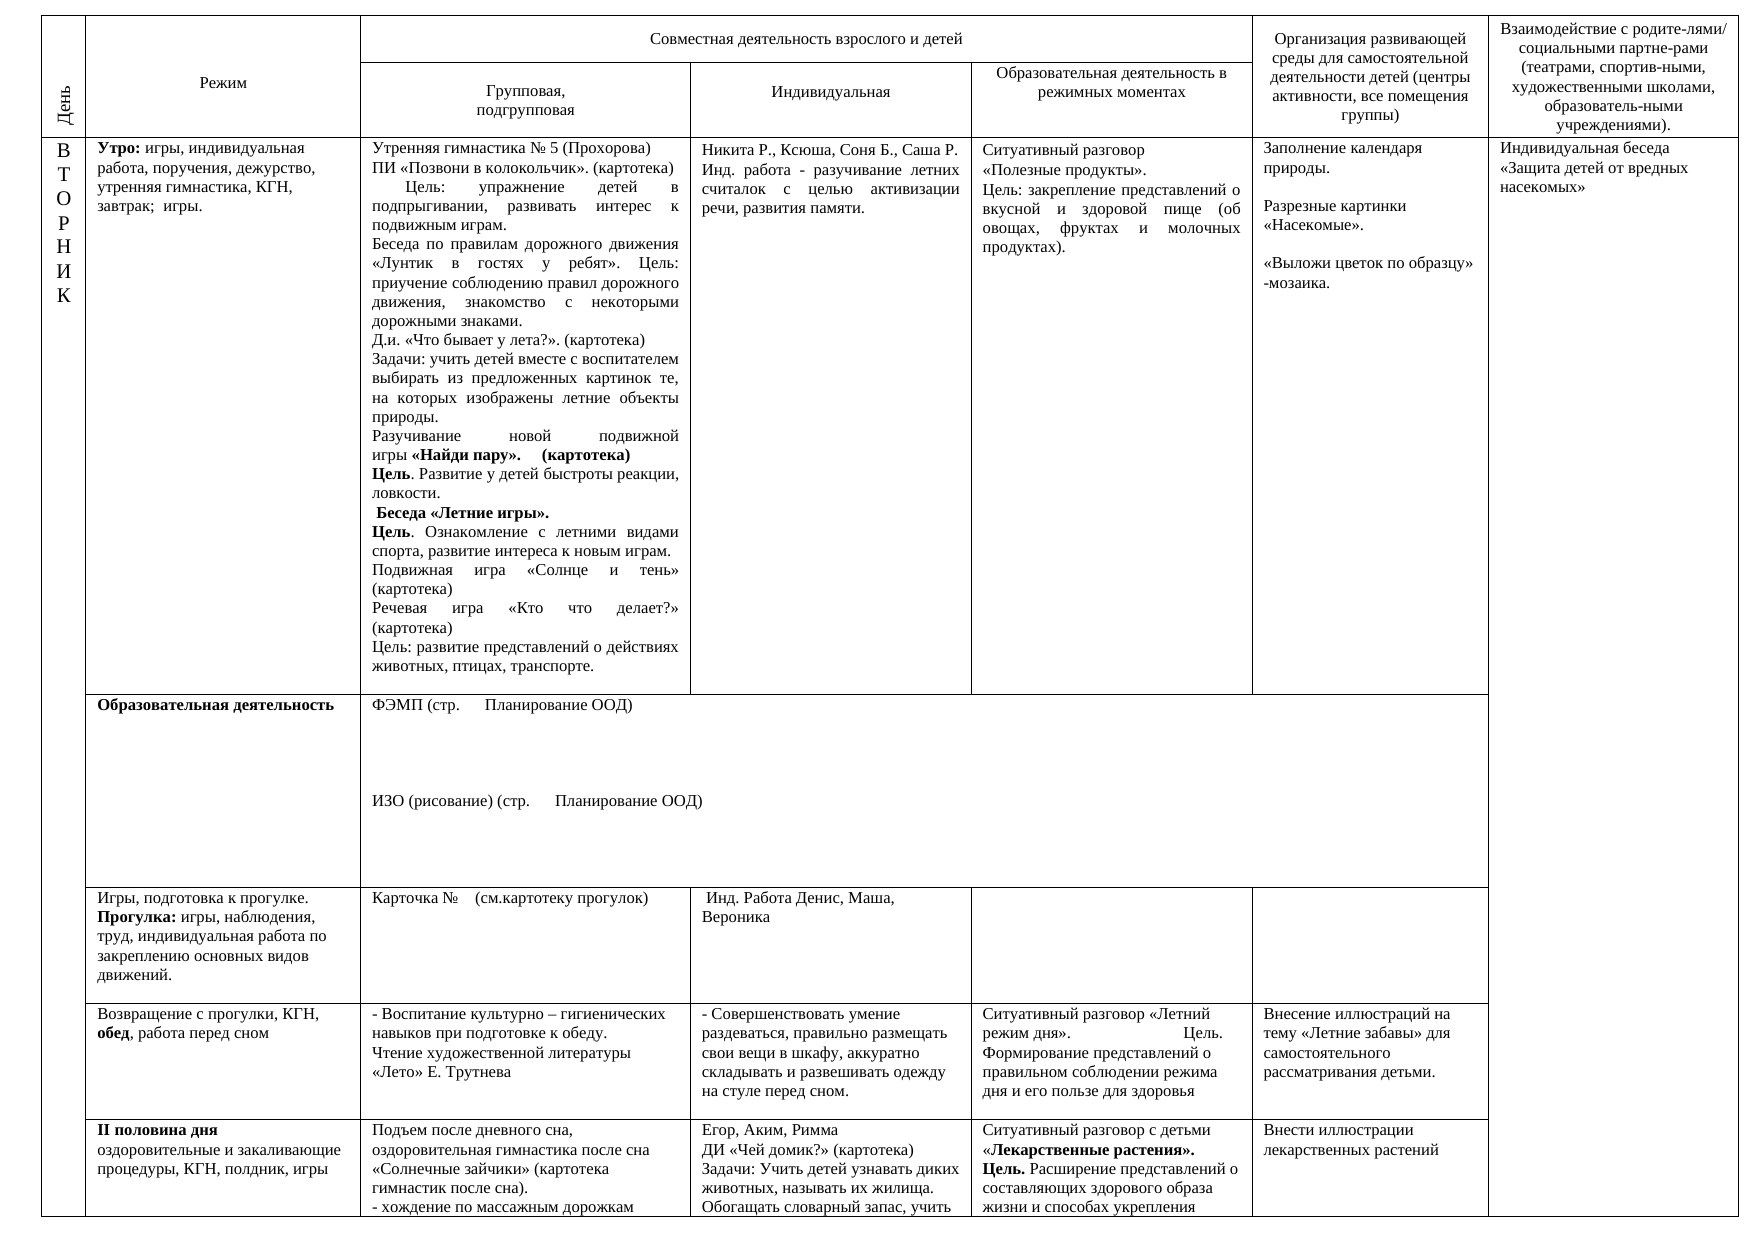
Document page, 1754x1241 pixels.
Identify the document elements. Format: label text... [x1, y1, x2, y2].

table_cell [361, 1120, 690, 1216]
table_cell [972, 888, 1252, 1003]
table_cell Утро: игры, индивидуальная работа, поручения, дежурство, утренняя гимнастика, КГН, завтрак; игры. [86, 138, 360, 694]
table_cell ФЭМП (стр. Планирование ООД) ИЗО (рисование) (стр. Планирование ООД) [361, 695, 1488, 887]
table_cell Карточка № (см.картотеку прогулок) [361, 888, 690, 1003]
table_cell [1253, 1120, 1488, 1216]
table_header Взаимодействие с родите-лями/ социальными партне-рами (театрами, спортив-ными, художественными школами, образователь-ными учреждениями). [1489, 16, 1738, 137]
table_header Режим [86, 16, 360, 137]
table_cell Инд. Работа Денис, Маша, Вероника [691, 888, 971, 1003]
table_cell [86, 1120, 360, 1216]
table_cell Никита Р., Ксюша, Соня Б., Саша Р. Инд. работа - разучивание летних считалок с целью активизации речи, развития памяти. [691, 138, 971, 694]
table_cell Ситуативный разговор «Полезные продукты». Цель: закрепление представлений о вкусной и здоровой пище (об овощах, фруктах и молочных продуктах). [972, 138, 1252, 694]
table_cell [1253, 888, 1488, 1003]
table_cell Индивидуальная [691, 63, 971, 137]
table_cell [691, 1120, 971, 1216]
table_cell Ситуативный разговор «Летний режим дня». Цель. Формирование представлений о правильном соблюдении режима дня и его пользе для здоровья [972, 1004, 1252, 1119]
table_cell Образовательная деятельность в режимных моментах [972, 63, 1252, 137]
table_cell Внесение иллюстраций на тему «Летние забавы» для самостоятельного рассматривания детьми. [1253, 1004, 1488, 1119]
table_header День недели [42, 16, 85, 137]
table_cell Возвращение с прогулки, КГН, обед, работа перед сном [86, 1004, 360, 1119]
table_cell Утренняя гимнастика № 5 (Прохорова) ПИ «Позвони в колокольчик». (картотека) Цель: упражнение детей в подпрыгивании, развивать интерес к подвижным играм. Беседа по правилам дорожного движения «Лунтик в гостях у ребят». Цель: приучение соблюдению правил дорожного движения, знакомство с некоторыми дорожными знаками. Д.и. «Что бывает у лета?». (картотека) Задачи: учить детей вместе с воспитателем выбирать из предложенных картинок те, на которых изображены летние объекты природы. Разучивание новой подвижной игры «Найди пару». (картотека) Цель. Развитие у детей быстроты реакции, ловкости. Беседа «Летние игры». Цель. Ознакомление с летними видами спорта, развитие интереса к новым играм. Подвижная игра «Солнце и тень» (картотека) Речевая игра «Кто что делает?» (картотека) Цель: развитие представлений о действиях животных, птицах, транспорте. [361, 138, 690, 694]
table_cell - Совершенствовать умение раздеваться, правильно размещать свои вещи в шкафу, аккуратно складывать и развешивать одежду на стуле перед сном. [691, 1004, 971, 1119]
table_cell Игры, подготовка к прогулке. Прогулка: игры, наблюдения, труд, индивидуальная работа по закреплению основных видов движений. [86, 888, 360, 1003]
table_cell Групповая, подгрупповая [361, 63, 690, 137]
table_header Совместная деятельность взрослого и детей [361, 16, 1252, 62]
table_cell Образовательная деятельность [86, 695, 360, 887]
table_cell В Т О Р Н И К [42, 138, 85, 1216]
table_cell Индивидуальная беседа «Защита детей от вредных насекомых» [1489, 138, 1738, 1216]
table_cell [972, 1120, 1252, 1216]
table_cell - Воспитание культурно – гигиенических навыков при подготовке к обеду. Чтение художественной литературы «Лето» Е. Трутнева [361, 1004, 690, 1119]
table_cell Заполнение календаря природы. Разрезные картинки «Насекомые». «Выложи цветок по образцу» -мозаика. [1253, 138, 1488, 694]
table_header Организация развивающей среды для самостоятельной деятельности детей (центры активности, все помещения группы) [1253, 16, 1488, 137]
